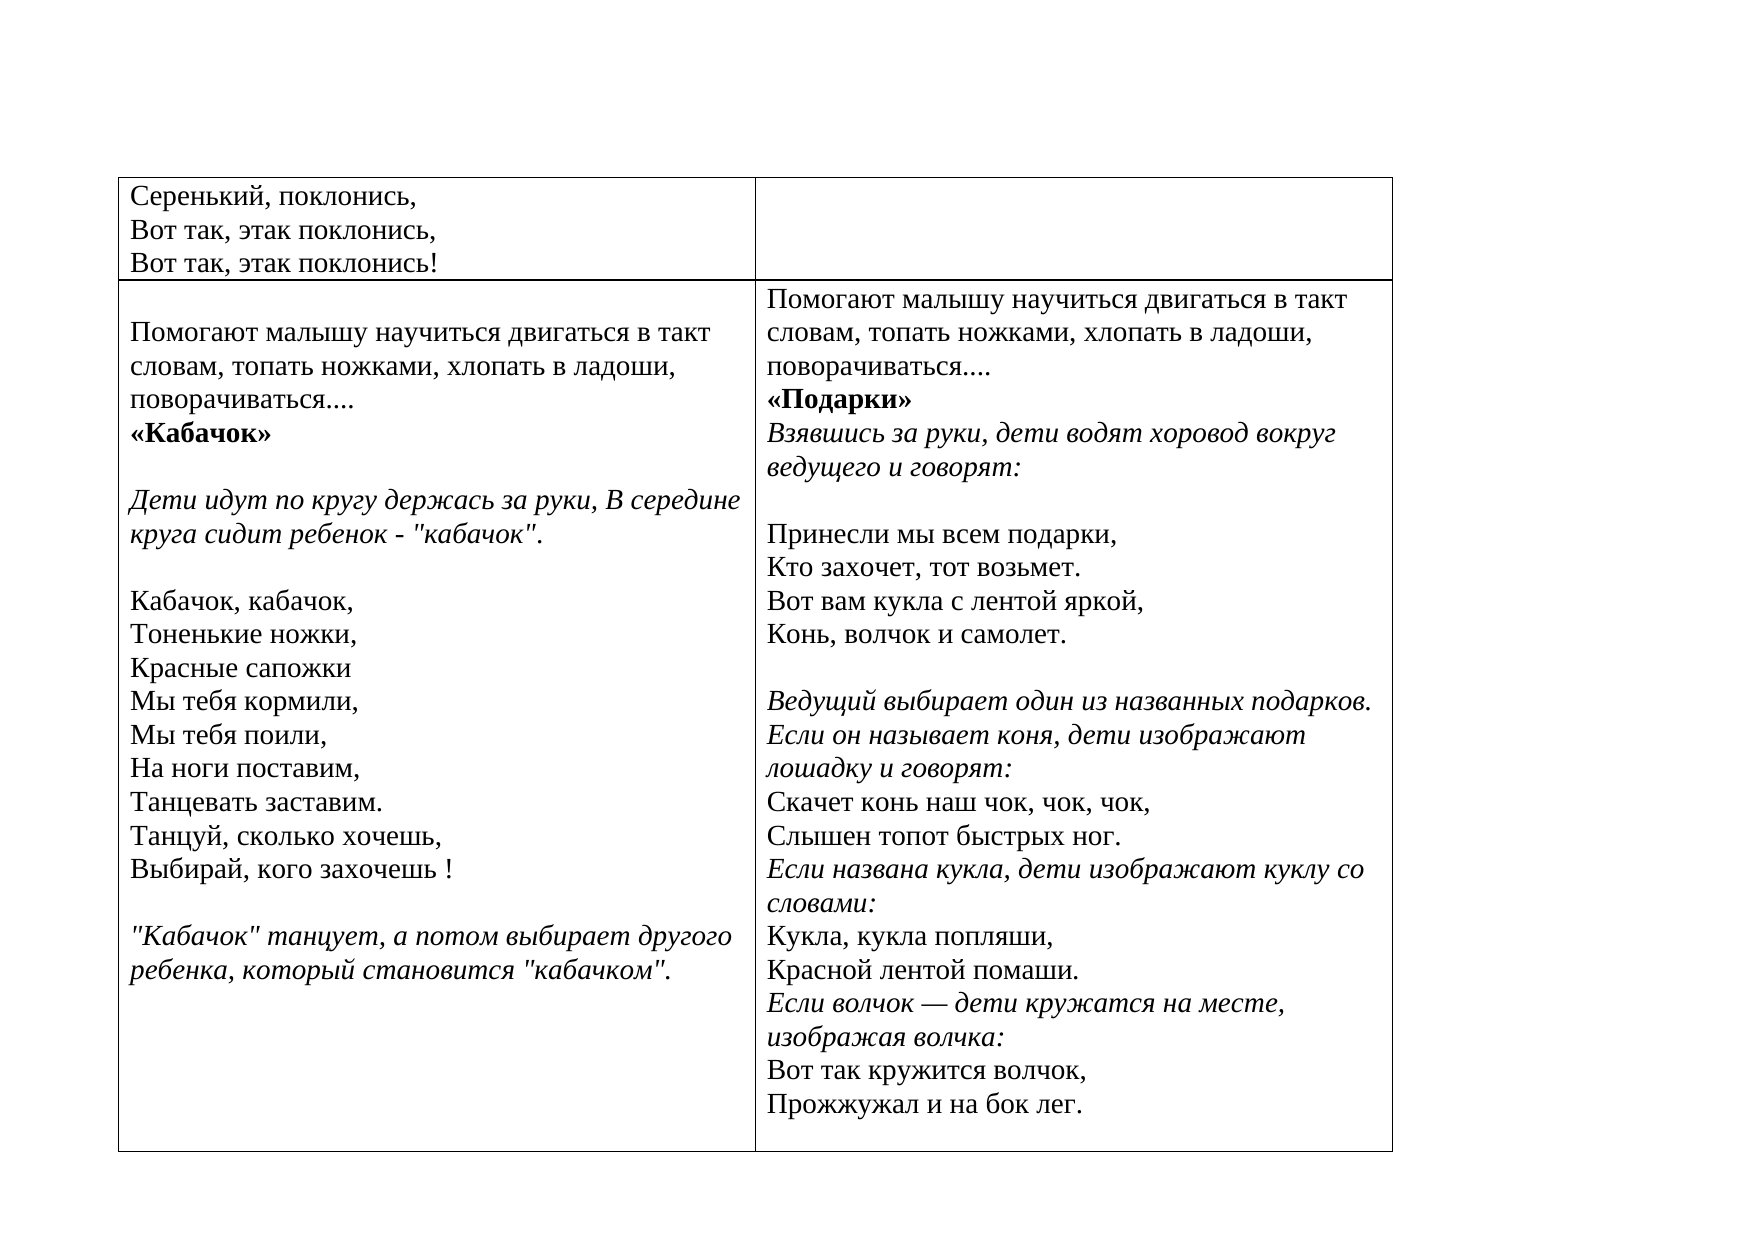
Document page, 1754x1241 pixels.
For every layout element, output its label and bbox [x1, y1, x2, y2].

table_header [756, 281, 1392, 1151]
table_header [119, 178, 755, 279]
table_header [119, 281, 755, 1151]
table_header [756, 178, 1392, 279]
